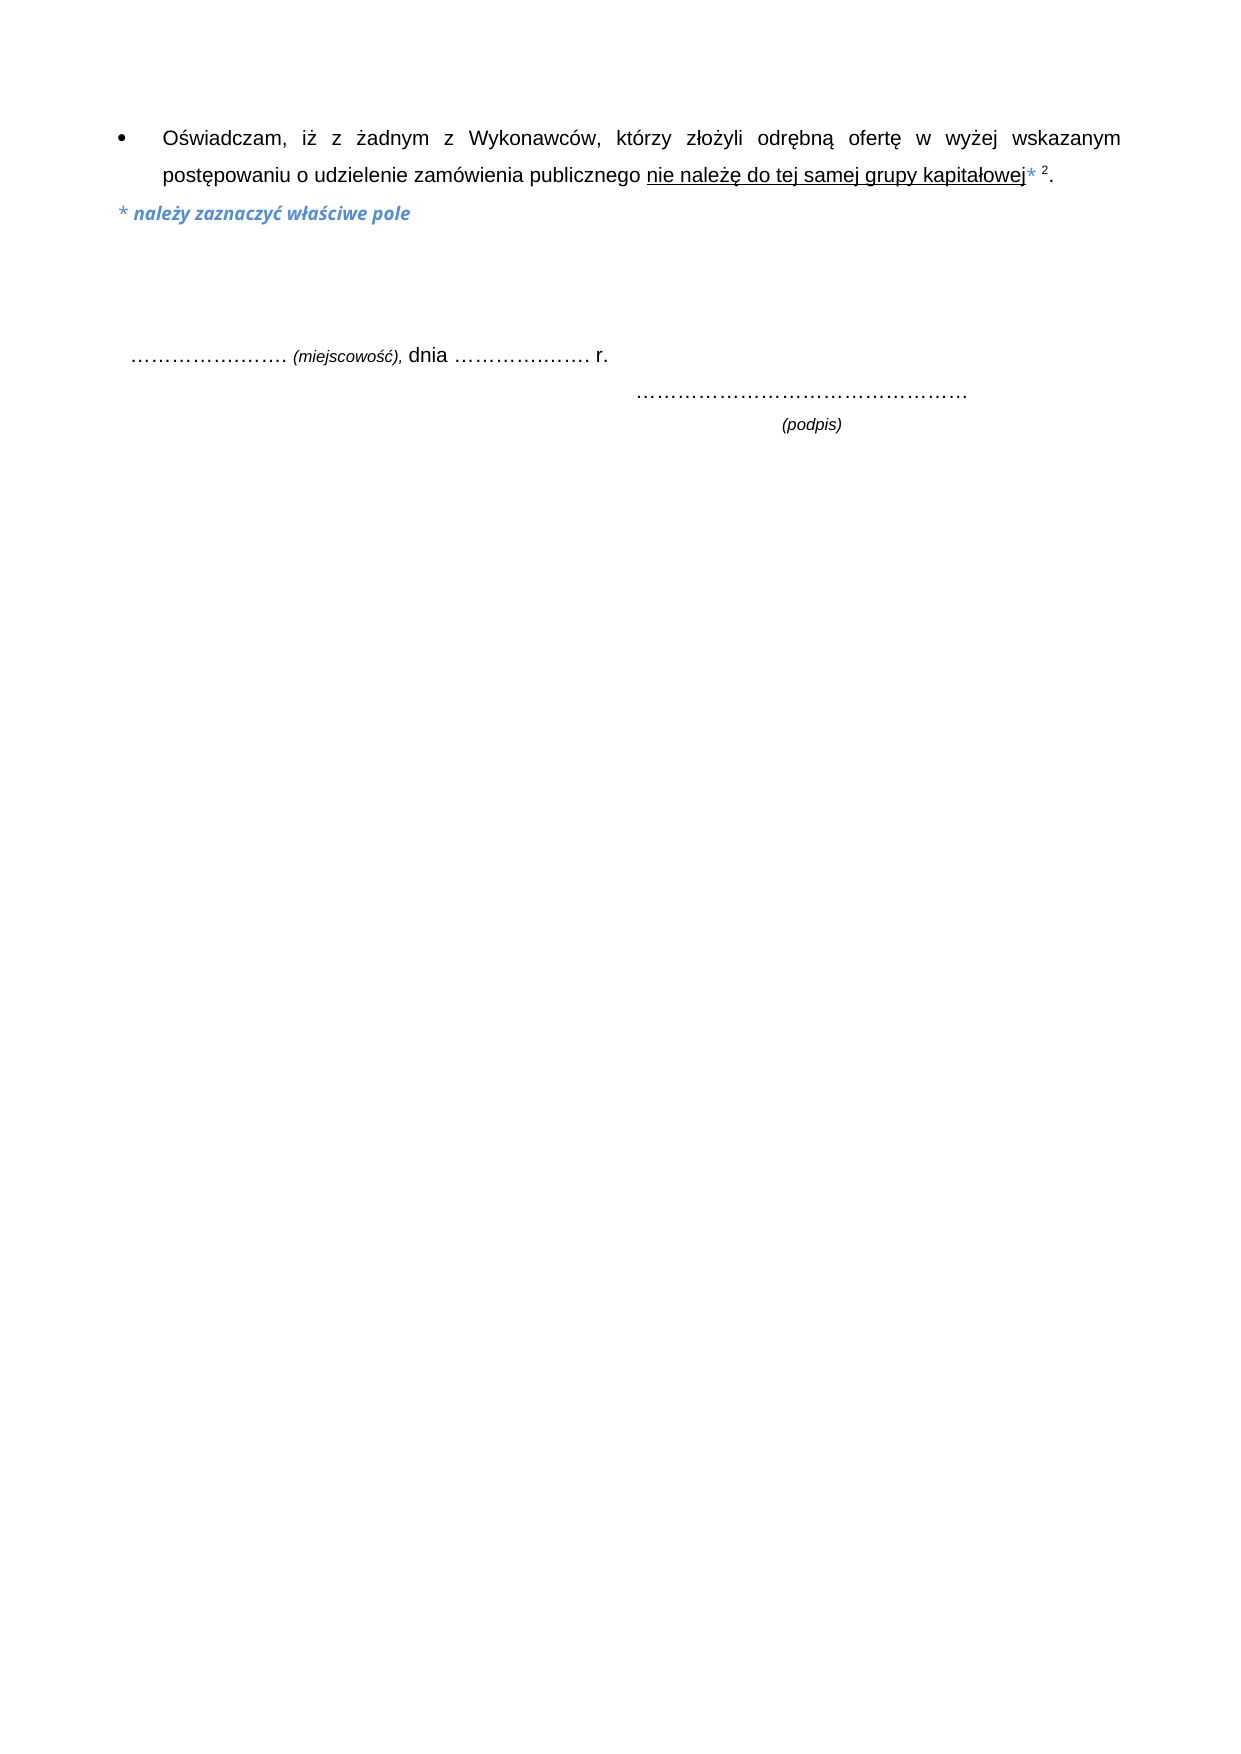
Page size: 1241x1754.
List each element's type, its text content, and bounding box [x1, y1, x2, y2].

text (podpis) [708, 414, 1122, 434]
text Oświadczam, iż z żadnym z Wykonawców, którzy złożyli odrębną ofertę w wyżej wskazanym postępowaniu o udzielenie zamówienia publicznego nie należę do tej samej grupy kapitałowej* 2. [118, 126, 1122, 188]
text …………….……. (miejscowość), dnia ………….……. r. [118, 343, 1122, 367]
text ………………………………………… [118, 379, 1122, 403]
text * należy zaznaczyć właściwe pole [118, 201, 1122, 226]
